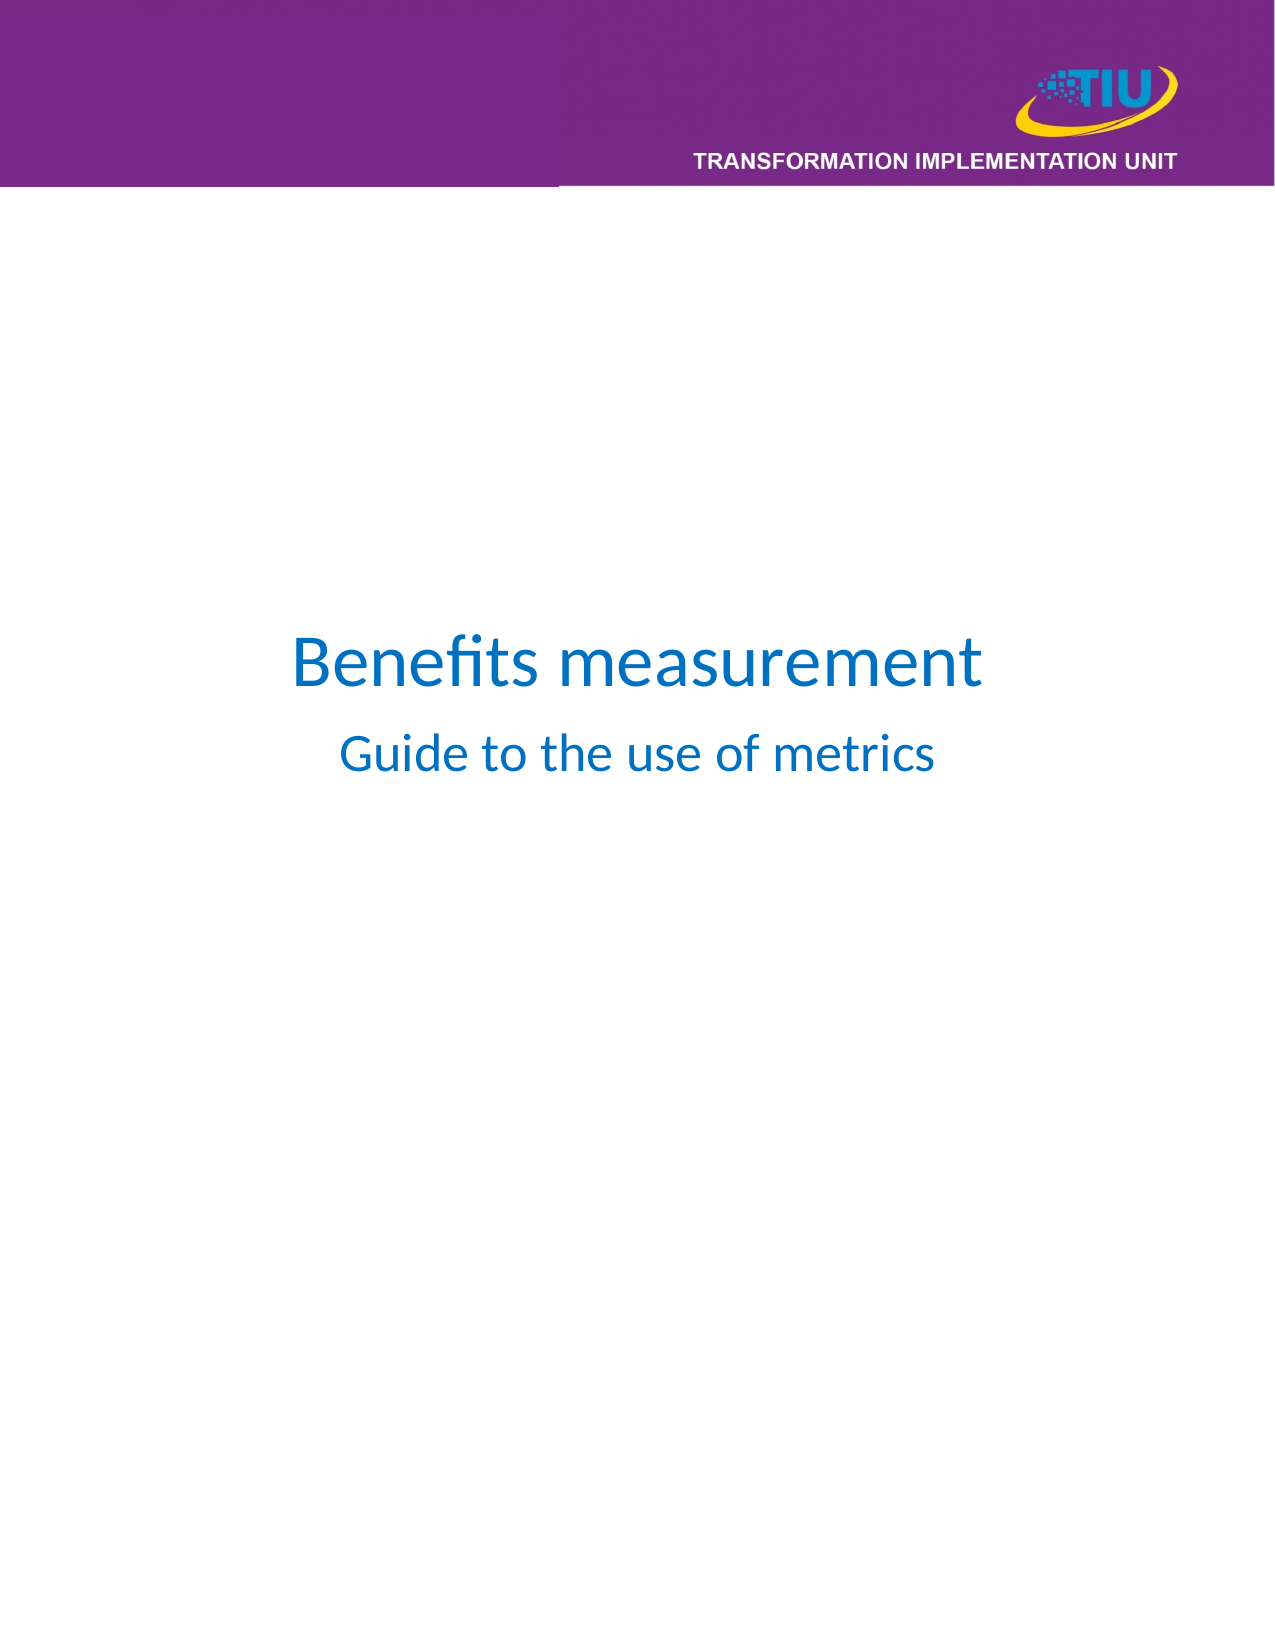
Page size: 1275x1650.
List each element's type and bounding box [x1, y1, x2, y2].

picture [0, 0, 1275, 198]
